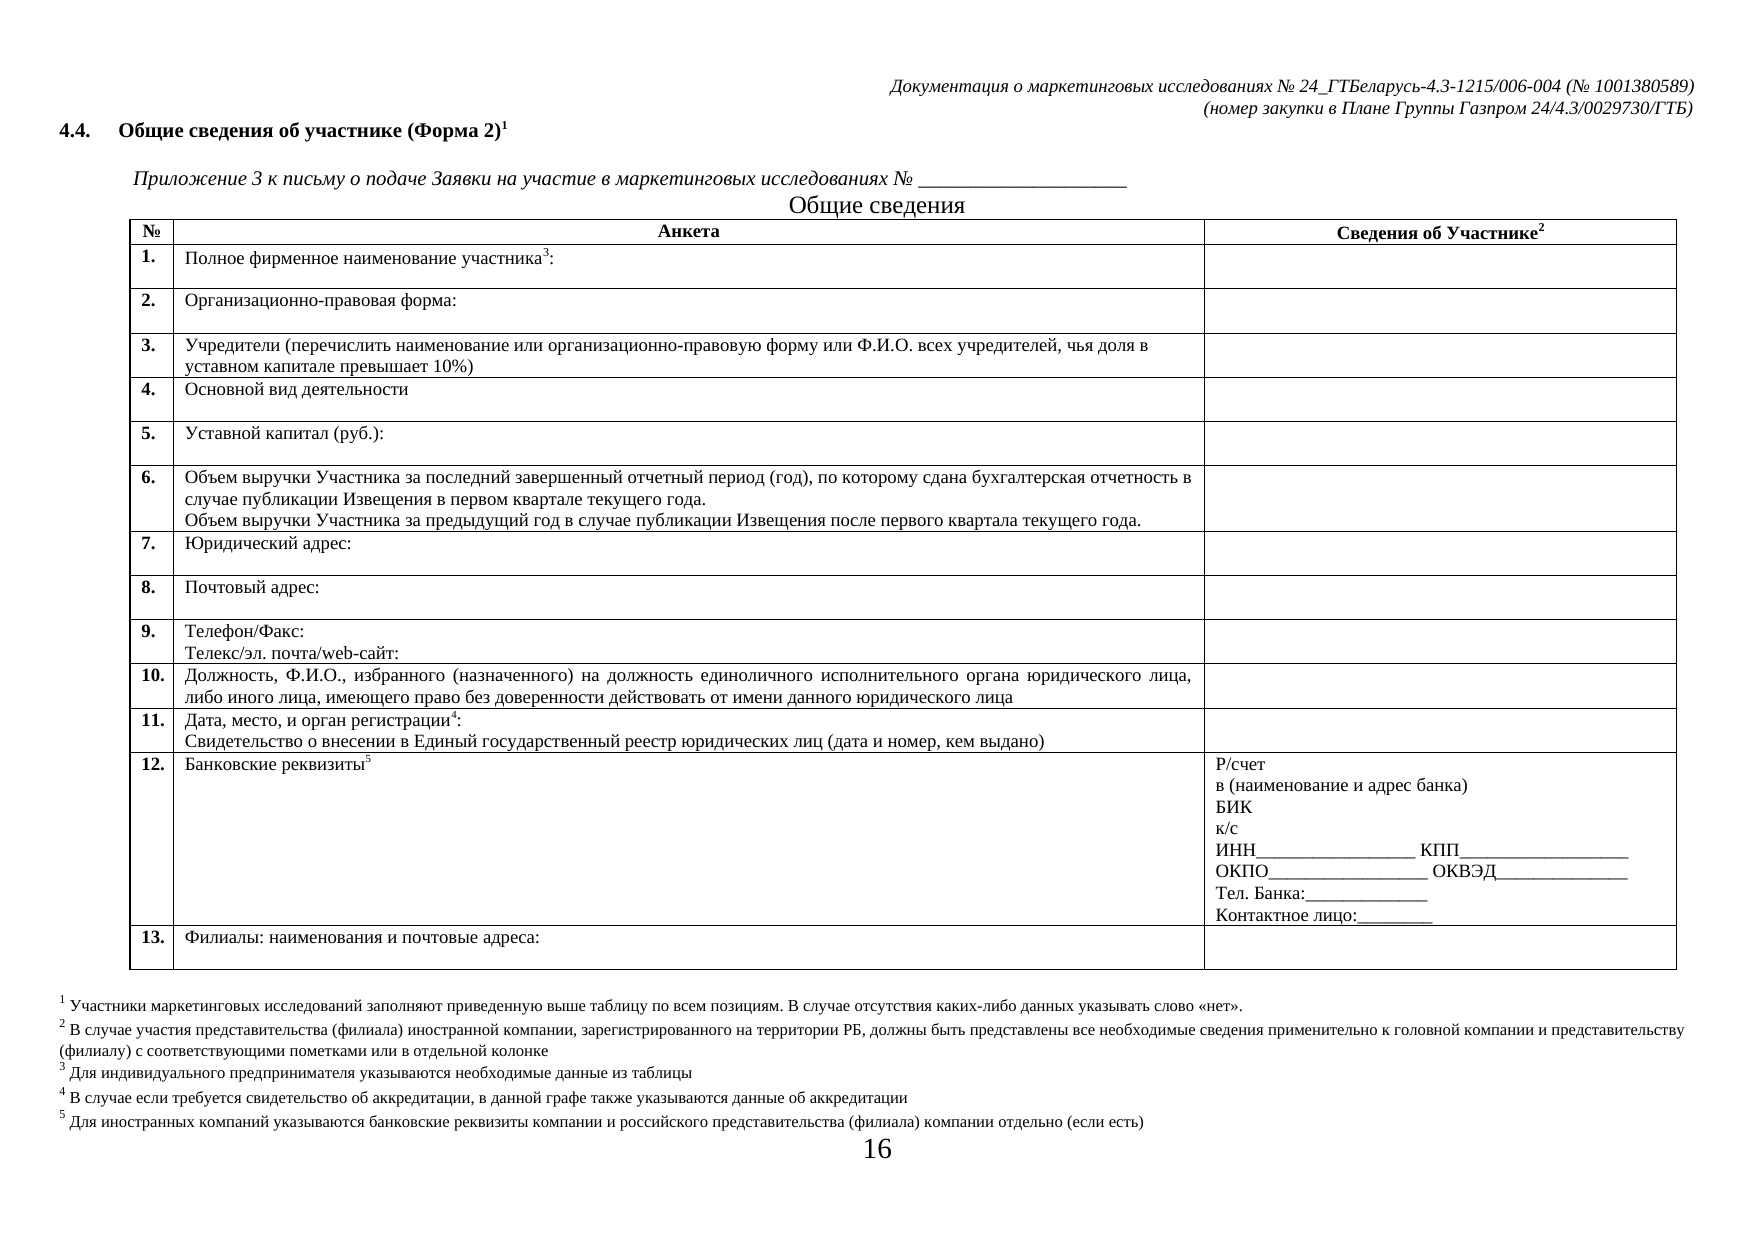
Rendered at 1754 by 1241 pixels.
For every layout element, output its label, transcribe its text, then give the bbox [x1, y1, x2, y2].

table_cell [131, 926, 173, 969]
text Приложение 3 к письму о подаче Заявки на участие в маркетинговых исследованиях № ____________________ [59, 166, 1695, 190]
table_cell Основной вид деятельности [174, 378, 1204, 421]
table_cell [131, 576, 173, 619]
table_cell Юридический адрес: [174, 532, 1204, 575]
table_cell Должность, Ф.И.О., избранного (назначенного) на должность единоличного исполнительного органа юридического лица, либо иного лица, имеющего право без доверенности действовать от имени данного юридического лица [174, 664, 1204, 707]
table_cell [131, 709, 173, 752]
table_cell [1205, 664, 1676, 707]
table_cell [1205, 334, 1676, 377]
table_cell Телефон/Факс: Телекс/эл. почта/web-сайт: [174, 620, 1204, 663]
table_cell [1205, 378, 1676, 421]
table_cell [131, 664, 173, 707]
table_cell [1205, 576, 1676, 619]
table_header Анкета [174, 220, 1204, 244]
table_cell [131, 753, 173, 925]
subtitle Общие сведения [59, 190, 1695, 219]
table_cell Учредители (перечислить наименование или организационно-правовую форму или Ф.И.О. всех учредителей, чья доля в уставном капитале превышает 10%) [174, 334, 1204, 377]
table_cell [1205, 289, 1676, 332]
table_cell Полное фирменное наименование участника: [174, 245, 1204, 288]
table_cell Уставной капитал (руб.): [174, 422, 1204, 465]
table_cell Р/счет в (наименование и адрес банка) БИК к/с ИНН_________________ КПП__________________ ОКПО_________________ ОКВЭД______________ Тел. Банка:_____________ Контактное лицо:________ [1205, 753, 1676, 925]
table_cell Организационно-правовая форма: [174, 289, 1204, 332]
table_cell [131, 422, 173, 465]
table_header Сведения об Участнике [1205, 220, 1676, 244]
table_cell [1205, 466, 1676, 531]
table_cell [131, 289, 173, 332]
table_cell [131, 245, 173, 288]
table_cell [1205, 620, 1676, 663]
table_cell Почтовый адрес: [174, 576, 1204, 619]
table_cell Дата, место, и орган регистрации: Свидетельство о внесении в Единый государственный реестр юридических лиц (дата и номер, кем выдано) [174, 709, 1204, 752]
list Общие сведения об участнике (Форма 2) [59, 118, 1695, 142]
table_cell Объем выручки Участника за последний завершенный отчетный период (год), по которому сдана бухгалтерская отчетность в случае публикации Извещения в первом квартале текущего года. Объем выручки Участника за предыдущий год в случае публикации Извещения после первого квартала текущего года. [174, 466, 1204, 531]
table_cell Филиалы: наименования и почтовые адреса: [174, 926, 1204, 969]
table_cell [1205, 532, 1676, 575]
table_cell [131, 466, 173, 531]
table_cell [131, 620, 173, 663]
table_cell [131, 334, 173, 377]
table_cell Банковские реквизиты [174, 753, 1204, 925]
table_cell [131, 532, 173, 575]
table_cell [131, 378, 173, 421]
table_cell [1205, 926, 1676, 969]
table_cell [1205, 709, 1676, 752]
table_header № [131, 220, 173, 244]
table_cell [1205, 245, 1676, 288]
table_cell [1205, 422, 1676, 465]
